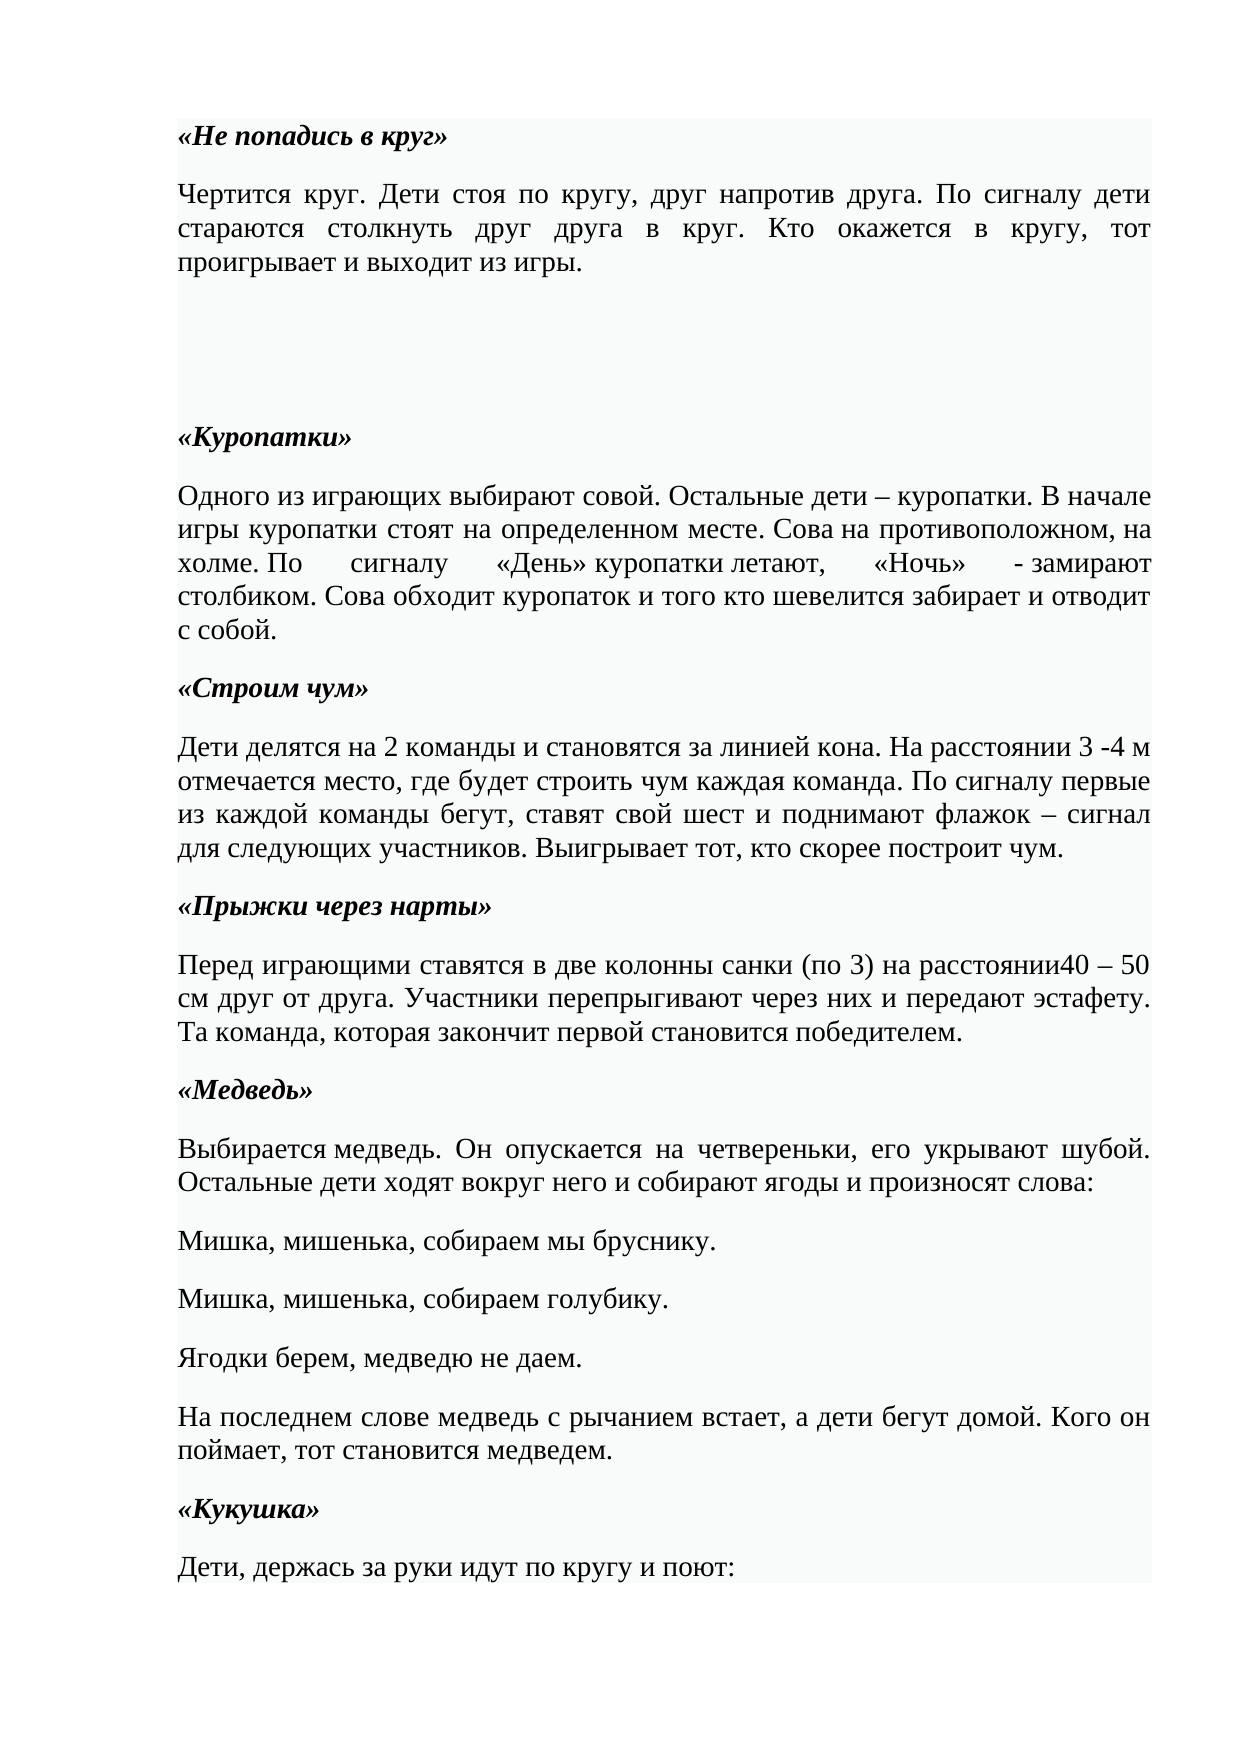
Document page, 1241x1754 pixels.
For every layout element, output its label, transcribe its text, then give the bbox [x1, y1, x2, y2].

text «Не попадись в круг» [177, 118, 1152, 152]
text Мишка, мишенька, собираем мы бруснику. [177, 1223, 1152, 1257]
text Чертится круг. Дети стоя по кругу, друг напротив друга. По сигналу дети стараются столкнуть друг друга в круг. Кто окажется в кругу, тот проигрывает и выходит из игры. [177, 177, 1152, 277]
text Выбирается медведь. Он опускается на четвереньки, его укрывают шубой. Остальные дети ходят вокруг него и собирают ягоды и произносят слова: [177, 1131, 1152, 1198]
text Ягодки берем, медведю не даем. [177, 1340, 1152, 1374]
text «Куропатки» [177, 419, 1152, 453]
text Дети, держась за руки идут по кругу и поют: [177, 1549, 1152, 1583]
text «Прыжки через нарты» [177, 888, 1152, 922]
text Мишка, мишенька, собираем голубику. [177, 1282, 1152, 1315]
text «Медведь» [177, 1072, 1152, 1106]
text Дети делятся на 2 команды и становятся за линией кона. На расстоянии 3 -4 м отмечается место, где будет строить чум каждая команда. По сигналу первые из каждой команды бегут, ставят свой шест и поднимают флажок – сигнал для следующих участников. Выигрывает тот, кто скорее построит чум. [177, 729, 1152, 863]
text На последнем слове медведь с рычанием встает, а дети бегут домой. Кого он поймает, тот становится медведем. [177, 1399, 1152, 1466]
text Одного из играющих выбирают совой. Остальные дети – куропатки. В начале игры куропатки стоят на определенном месте. Сова на противоположном, на холме. По сигналу «День» куропатки летают, «Ночь» - замирают столбиком. Сова обходит куропаток и того кто шевелится забирает и отводит с собой. [177, 478, 1152, 646]
text Перед играющими ставятся в две колонны санки (по 3) на расстоянии40 – 50 см друг от друга. Участники перепрыгивают через них и передают эстафету. Та команда, которая закончит первой становится победителем. [177, 947, 1152, 1047]
text «Строим чум» [177, 671, 1152, 704]
text «Кукушка» [177, 1491, 1152, 1524]
